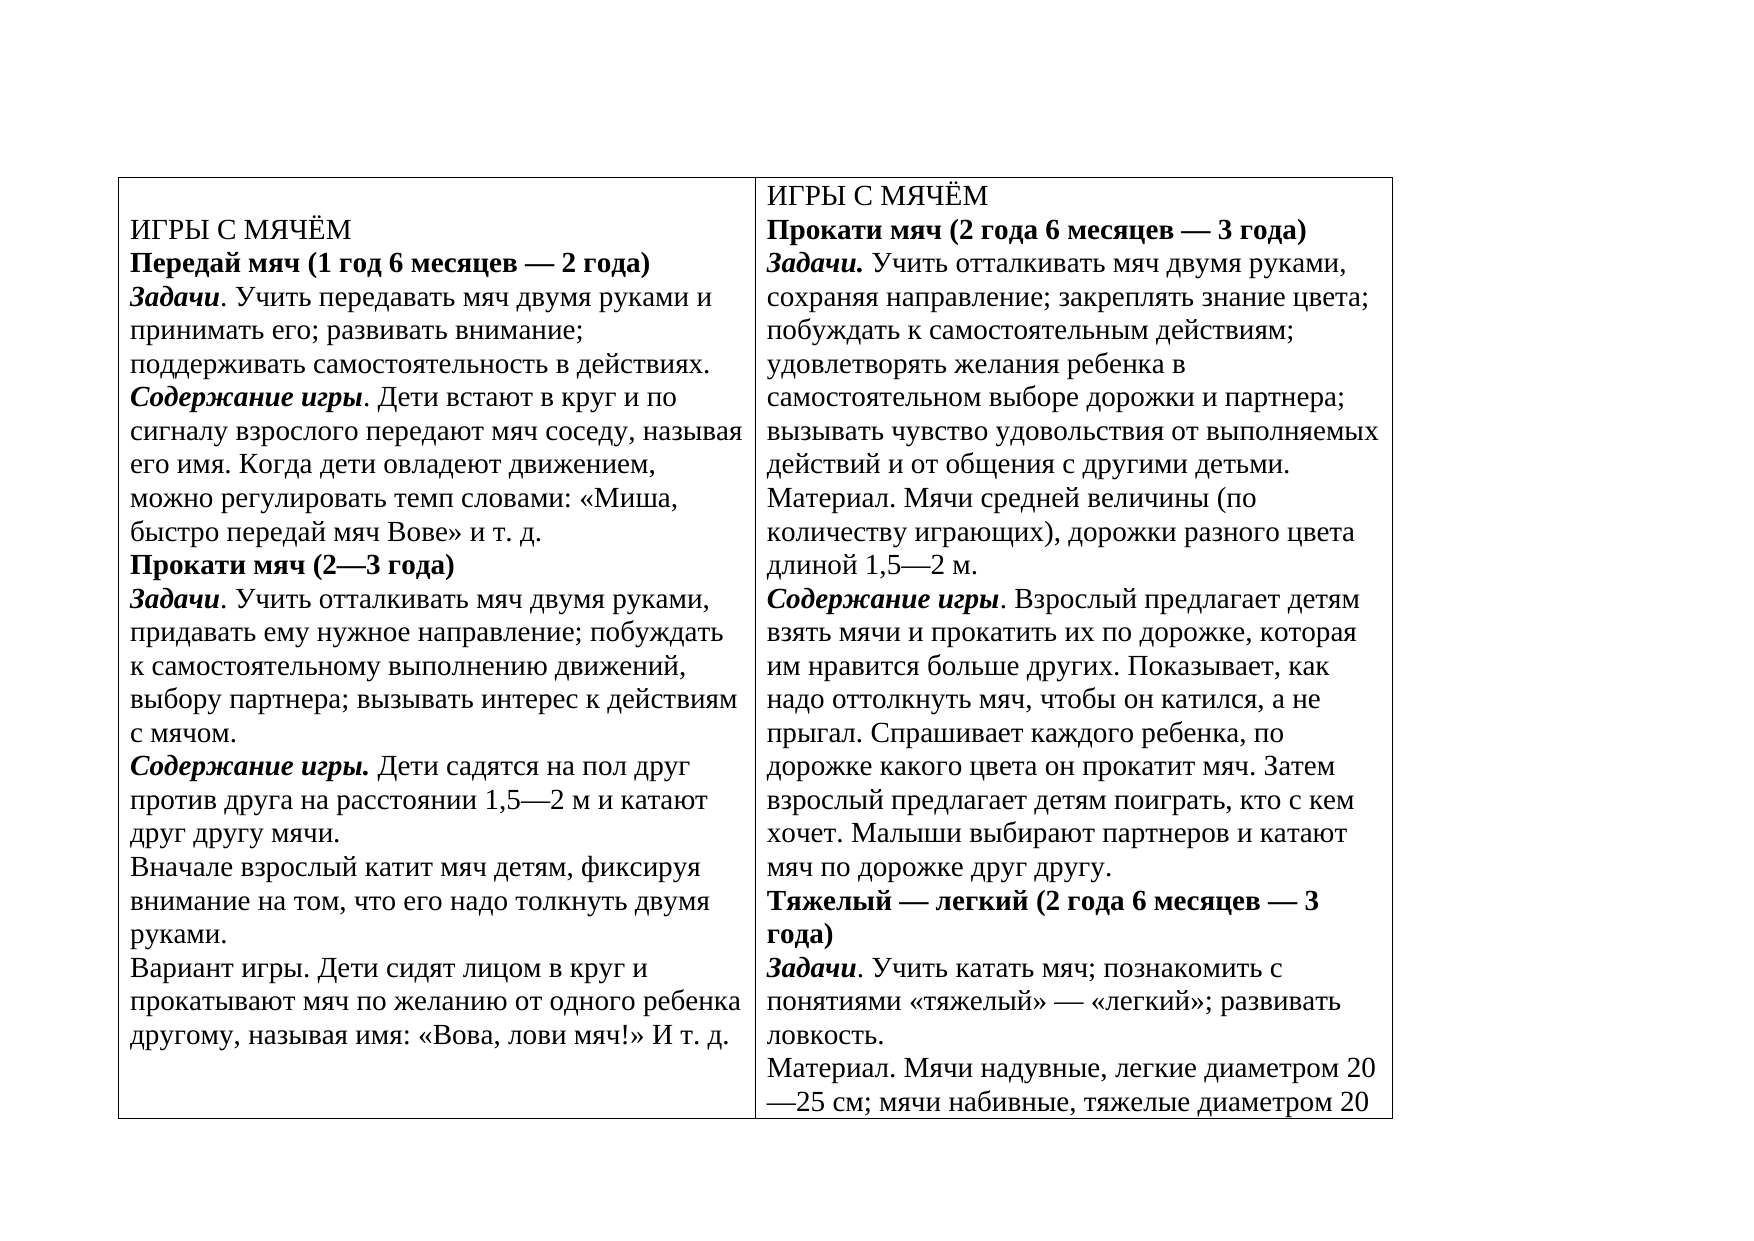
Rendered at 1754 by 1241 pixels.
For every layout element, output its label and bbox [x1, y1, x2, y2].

table_header [119, 178, 755, 1117]
table_header [756, 178, 1392, 1117]
